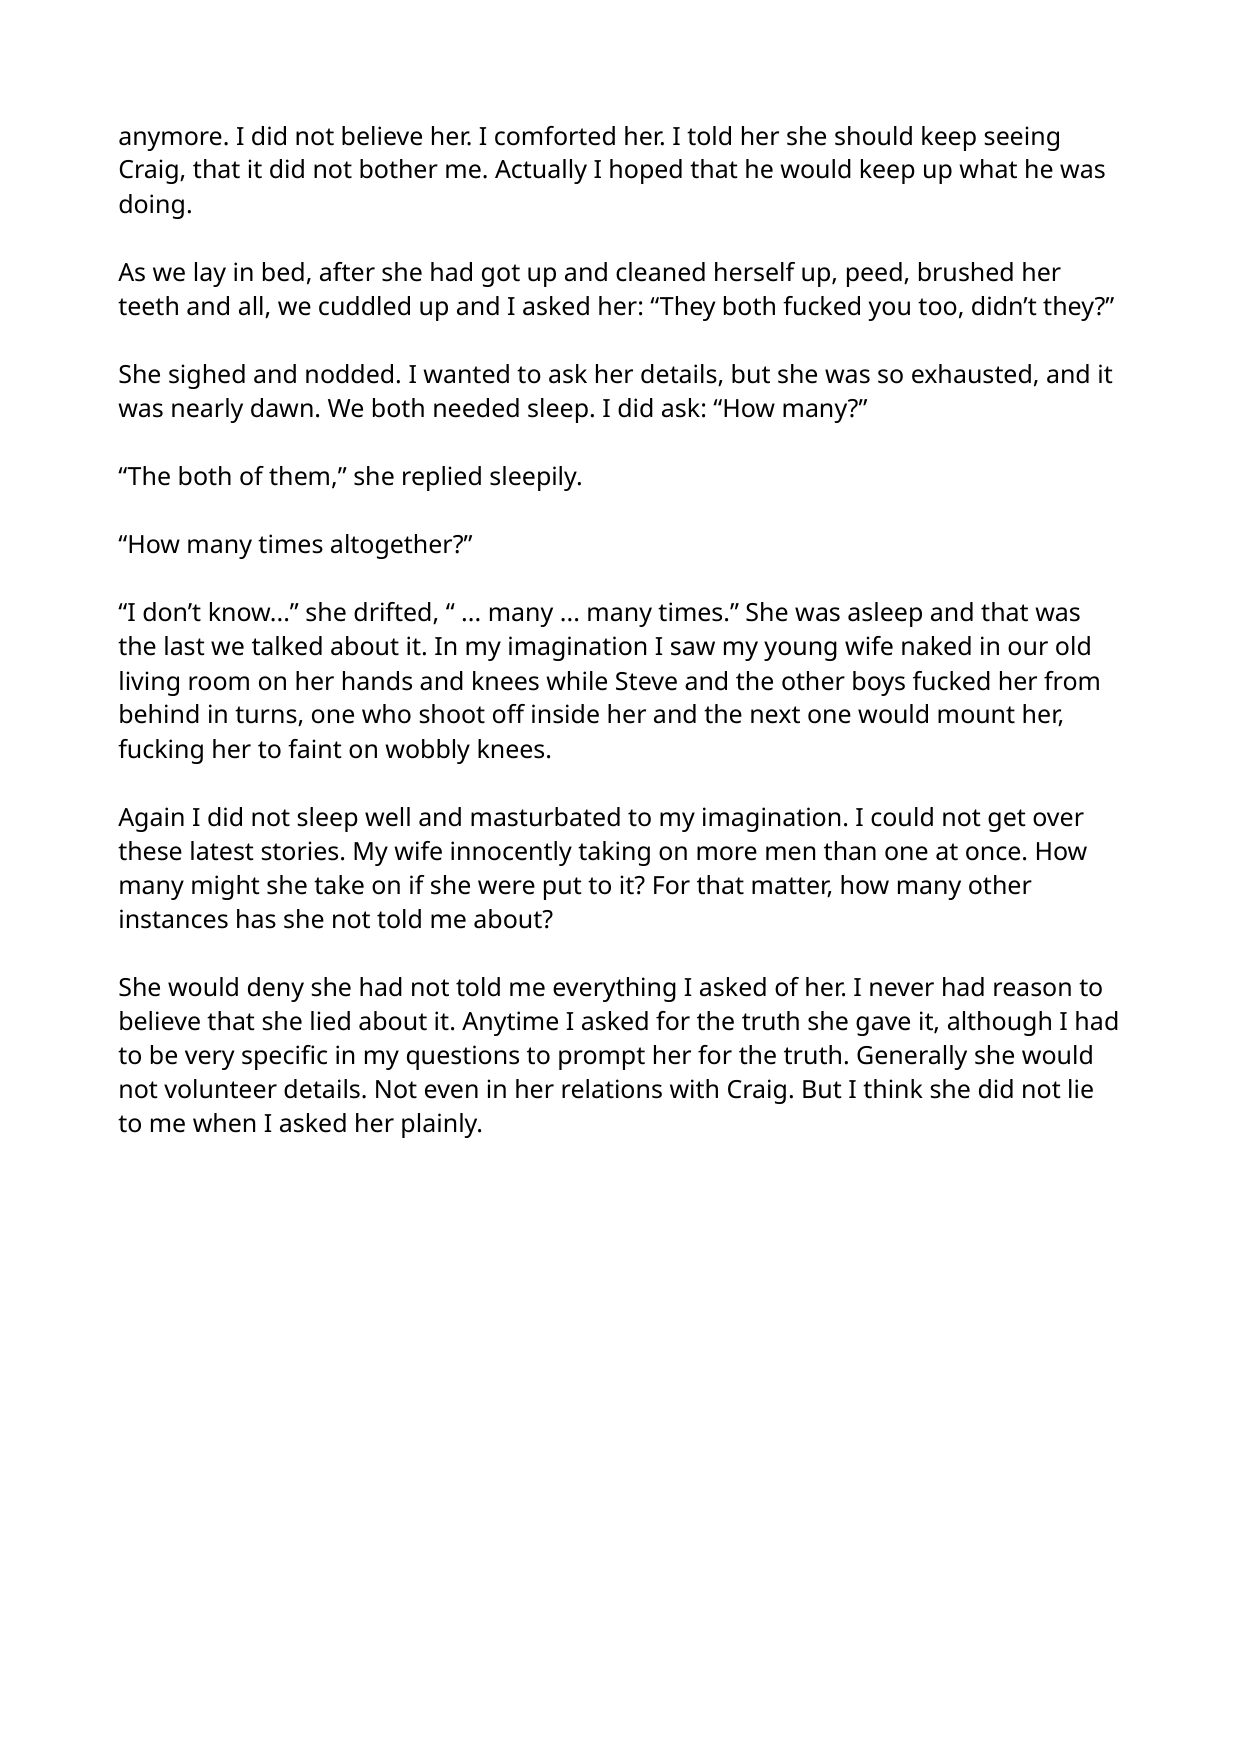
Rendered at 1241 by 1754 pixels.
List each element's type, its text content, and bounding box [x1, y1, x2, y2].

text “The both of them,” she replied sleepily. [118, 459, 1122, 493]
text She sighed and nodded. I wanted to ask her details, but she was so exhausted, and it was nearly dawn. We both needed sleep. I did ask: “How many?” [118, 357, 1122, 425]
text As we lay in bed, after she had got up and cleaned herself up, peed, brushed her teeth and all, we cuddled up and I asked her: “They both fucked you too, didn’t they?” [118, 254, 1122, 322]
text Again I did not sleep well and masturbated to my imagination. I could not get over these latest stories. My wife innocently taking on more men than one at once. How many might she take on if she were put to it? For that matter, how many other instances has she not told me about? [118, 799, 1122, 936]
text “How many times altogether?” [118, 527, 1122, 561]
text “I don’t know...” she drifted, “ ... many ... many times.” She was asleep and that was the last we talked about it. In my imagination I saw my young wife naked in our old living room on her hands and knees while Steve and the other boys fucked her from behind in turns, one who shoot off inside her and the next one would mount her, fucking her to faint on wobbly knees. [118, 595, 1122, 765]
text She would deny she had not told me everything I asked of her. I never had reason to believe that she lied about it. Anytime I asked for the truth she gave it, although I had to be very specific in my questions to prompt her for the truth. Generally she would not volunteer details. Not even in her relations with Craig. But I think she did not lie to me when I asked her plainly. [118, 970, 1122, 1140]
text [118, 118, 1122, 220]
